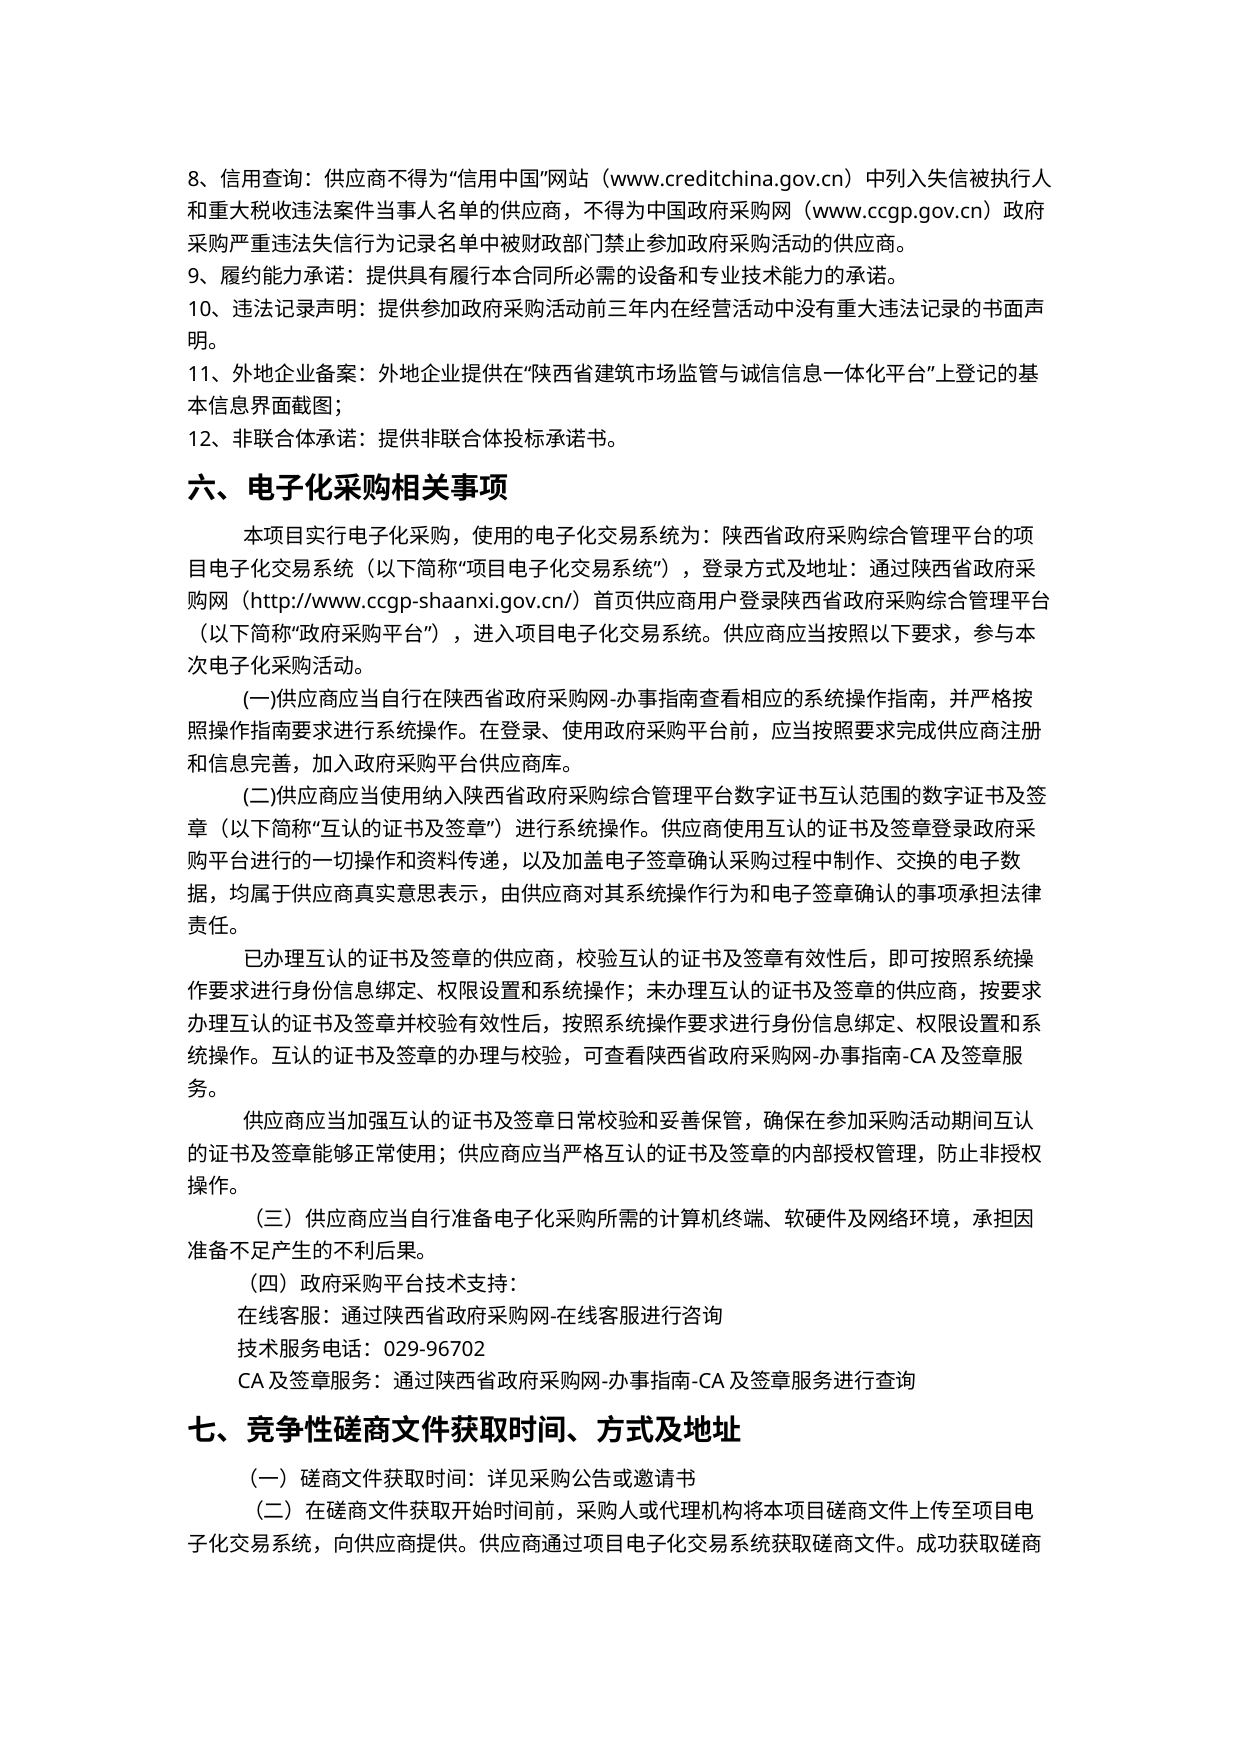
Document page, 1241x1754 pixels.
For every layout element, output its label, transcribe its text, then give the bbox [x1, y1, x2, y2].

text 12、非联合体承诺：提供非联合体投标承诺书。 [187, 422, 1053, 454]
text 9、履约能力承诺：提供具有履行本合同所必需的设备和专业技术能力的承诺。 [187, 259, 1053, 292]
text 8、信用查询：供应商不得为“信用中国”网站（www.creditchina.gov.cn）中列入失信被执行人和重大税收违法案件当事人名单的供应商，不得为中国政府采购网（www.ccgp.gov.cn）政府采购严重违法失信行为记录名单中被财政部门禁止参加政府采购活动的供应商。 [187, 162, 1053, 259]
text 11、外地企业备案：外地企业提供在“陕西省建筑市场监管与诚信信息一体化平台”上登记的基本信息界面截图； [187, 357, 1053, 422]
text 六、电子化采购相关事项 [187, 454, 1053, 519]
text （三）供应商应当自行准备电子化采购所需的计算机终端、软硬件及网络环境，承担因准备不足产生的不利后果。 [187, 1202, 1053, 1267]
text (二)供应商应当使用纳入陕西省政府采购综合管理平台数字证书互认范围的数字证书及签章（以下简称“互认的证书及签章”）进行系统操作。供应商使用互认的证书及签章登录政府采购平台进行的一切操作和资料传递，以及加盖电子签章确认采购过程中制作、交换的电子数据，均属于供应商真实意思表示，由供应商对其系统操作行为和电子签章确认的事项承担法律责任。 [187, 779, 1053, 942]
text CA及签章服务：通过陕西省政府采购网-办事指南-CA及签章服务进行查询 [187, 1364, 1053, 1397]
text 已办理互认的证书及签章的供应商，校验互认的证书及签章有效性后，即可按照系统操作要求进行身份信息绑定、权限设置和系统操作；未办理互认的证书及签章的供应商，按要求办理互认的证书及签章并校验有效性后，按照系统操作要求进行身份信息绑定、权限设置和系统操作。互认的证书及签章的办理与校验，可查看陕西省政府采购网-办事指南-CA及签章服务。 [187, 942, 1053, 1104]
text (一)供应商应当自行在陕西省政府采购网-办事指南查看相应的系统操作指南，并严格按照操作指南要求进行系统操作。在登录、使用政府采购平台前，应当按照要求完成供应商注册和信息完善，加入政府采购平台供应商库。 [187, 682, 1053, 779]
text 10、违法记录声明：提供参加政府采购活动前三年内在经营活动中没有重大违法记录的书面声明。 [187, 292, 1053, 357]
text 在线客服：通过陕西省政府采购网-在线客服进行咨询 [187, 1299, 1053, 1332]
text （四）政府采购平台技术支持： [187, 1267, 1053, 1299]
text 供应商应当加强互认的证书及签章日常校验和妥善保管，确保在参加采购活动期间互认的证书及签章能够正常使用；供应商应当严格互认的证书及签章的内部授权管理，防止非授权操作。 [187, 1104, 1053, 1202]
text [187, 1494, 1053, 1559]
text 七、竞争性磋商文件获取时间、方式及地址 [187, 1397, 1053, 1462]
text 技术服务电话：029-96702 [187, 1332, 1053, 1364]
text （一）磋商文件获取时间：详见采购公告或邀请书 [187, 1462, 1053, 1494]
text 本项目实行电子化采购，使用的电子化交易系统为：陕西省政府采购综合管理平台的项目电子化交易系统（以下简称“项目电子化交易系统”），登录方式及地址：通过陕西省政府采购网（http://www.ccgp-shaanxi.gov.cn/）首页供应商用户登录陕西省政府采购综合管理平台（以下简称“政府采购平台”），进入项目电子化交易系统。供应商应当按照以下要求，参与本次电子化采购活动。 [187, 519, 1053, 682]
